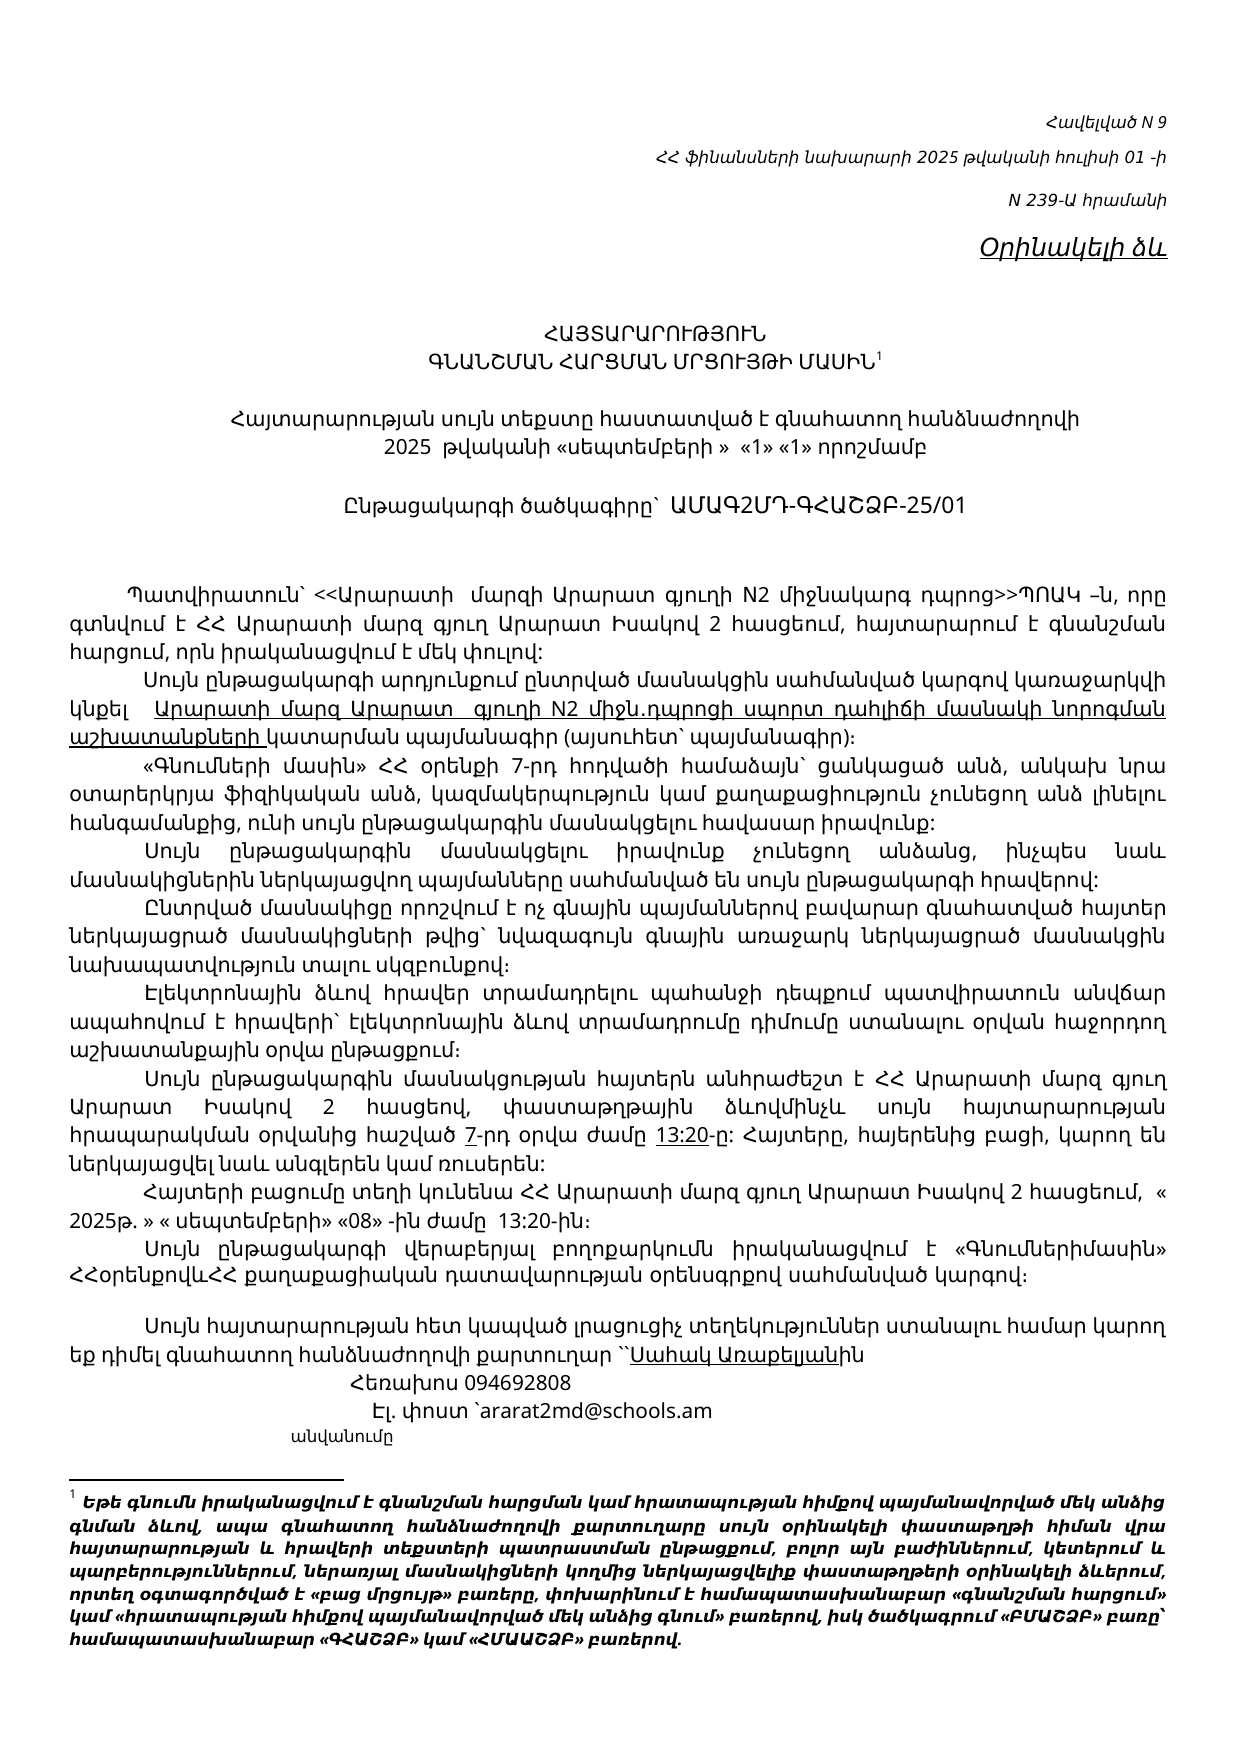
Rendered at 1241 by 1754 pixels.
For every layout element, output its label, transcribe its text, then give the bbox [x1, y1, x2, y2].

text Ընտրված մասնակիցը որոշվում է ոչ գնային պայմաններով բավարար գնահատված հայտեր ներկայացրած մասնակիցների թվից` նվազագույն գնային առաջարկ ներկայացրած մասնակցին նախապատվություն տալու սկզբունքով։ [69, 893, 1167, 978]
text Սույն ընթացակարգին մասնակցության հայտերն անհրաժեշտ է ՀՀ Արարատի մարզ գյուղ Արարատ Իսակով 2 հասցեով, փաստաթղթային ձևովմինչև սույն հայտարարության հրապարակման օրվանից հաշված 7-րդ օրվա ժամը 13:20-ը: Հայտերը, հայերենից բացի, կարող են ներկայացվել նաև անգլերեն կամ ռուսերեն: [69, 1064, 1167, 1177]
text ԳՆԱՆՇՄԱՆ ՀԱՐՑՄԱՆ ՄՐՑՈՒՅԹԻ ՄԱՍԻՆ [69, 347, 1167, 376]
text «Գնումների մասին» ՀՀ օրենքի 7-րդ հոդվածի համաձայն` ցանկացած անձ, անկախ նրա օտարերկրյա ֆիզիկական անձ, կազմակերպություն կամ քաղաքացիություն չունեցող անձ լինելու հանգամանքից, ունի սույն ընթացակարգին մասնակցելու հավասար իրավունք: [69, 751, 1167, 836]
text Սույն ընթացակարգի վերաբերյալ բողոքարկումն իրականացվում է «Գնումներիմասին» ՀՀօրենքովևՀՀ քաղաքացիական դատավարության օրենսգրքով սահմանված կարգով։ [69, 1234, 1167, 1287]
text Օրինակելի ձև [69, 233, 1167, 262]
text Պատվիրատուն` <<Արարատի մարզի Արարատ գյուղի N2 միջնակարգ դպրոց>>ՊՈԱԿ –ն, որը գտնվում է ՀՀ Արարատի մարզ գյուղ Արարատ Իսակով 2 հասցեում, հայտարարում է գնանշման հարցում, որն իրականացվում է մեկ փուլով: [69, 580, 1167, 666]
text Ընթացակարգի ծածկագիրը` ԱՄԱԳ2ՄԴ-ԳՀԱՇՁԲ-25/01 [69, 489, 1167, 521]
text Հայտարարության սույն տեքստը հաստատված է գնահատող հանձնաժողովի [69, 404, 1167, 432]
text 2025 թվականի «սեպտեմբերի » «1» «1» որոշմամբ [69, 432, 1167, 461]
text Սույն ընթացակարգին մասնակցելու իրավունք չունեցող անձանց, ինչպես նաև մասնակիցներին ներկայացվող պայմանները սահմանված են սույն ընթացակարգի հրավերով: [69, 836, 1167, 893]
text անվանումը [69, 1425, 1167, 1448]
text Հեռախոս 094692808 [69, 1368, 1167, 1397]
text Սույն ընթացակարգի արդյունքում ընտրված մասնակցին սահմանված կարգով կառաջարկվի կնքել Արարատի մարզ Արարատ գյուղի N2 միջն․դպրոցի սպորտ դահլիճի մասնակի նորոգման աշխատանքների կատարման պայմանագիր (այսուհետ` պայմանագիր)։ [69, 666, 1167, 751]
text ՀԱՅՏԱՐԱՐՈՒԹՅՈՒՆ [69, 319, 1167, 347]
text Հայտերի բացումը տեղի կունենա ՀՀ Արարատի մարզ գյուղ Արարատ Իսակով 2 հասցեում, « 2025թ. » « սեպտեմբերի» «08» -ին ժամը 13:20-ին։ [69, 1177, 1167, 1234]
text Էլ. փոստ `ararat2md@schools.am [69, 1397, 1167, 1425]
text ՀՀ ֆինանսների նախարարի 2025 թվականի հուլիսի 01 -ի [69, 145, 1167, 168]
text Էլեկտրոնային ձևով հրավեր տրամադրելու պահանջի դեպքում պատվիրատուն անվճար ապահովում է հրավերի` էլեկտրոնային ձևով տրամադրումը դիմումը ստանալու օրվան հաջորդող աշխատանքային օրվա ընթացքում։ [69, 978, 1167, 1064]
text N 239-Ա հրամանի [69, 191, 1167, 210]
text Հավելված N 9 [69, 111, 1167, 134]
text Սույն հայտարարության հետ կապված լրացուցիչ տեղեկություններ ստանալու համար կարող եք դիմել գնահատող հանձնաժողովի քարտուղար ``Սահակ Առաքելյանին [69, 1311, 1167, 1368]
